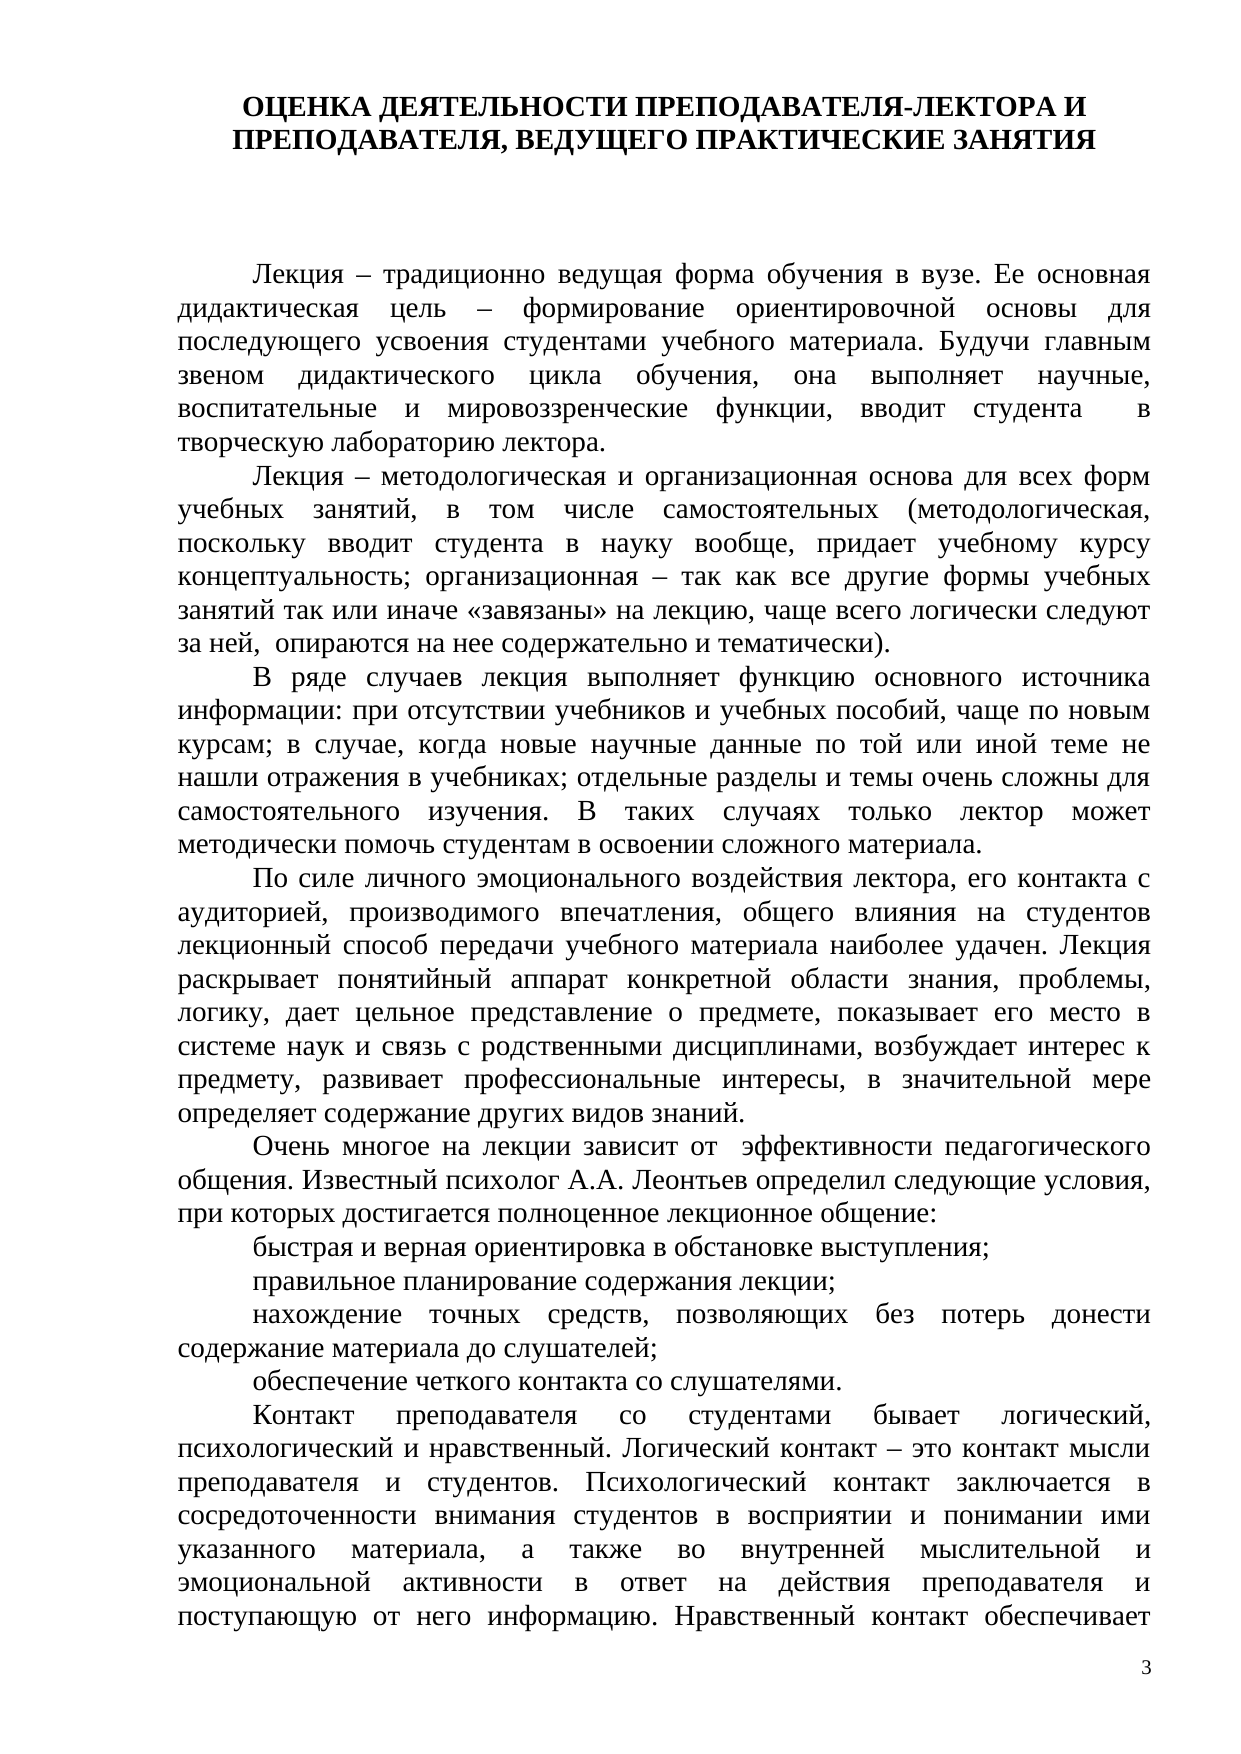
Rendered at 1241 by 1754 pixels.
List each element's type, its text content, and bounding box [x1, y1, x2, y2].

text ОЦЕНКА ДЕЯТЕЛЬНОСТИ ПРЕПОДАВАТЕЛЯ-ЛЕКТОРА И ПРЕПОДАВАТЕЛЯ, ВЕДУЩЕГО ПРАКТИЧЕСКИЕ ЗАНЯТИЯ [177, 89, 1152, 156]
text обеспечение четкого контакта со слушателями. [177, 1363, 1152, 1397]
text Лекция – традиционно ведущая форма обучения в вузе. Ее основная дидактическая цель – формирование ориентировочной основы для последующего усвоения студентами учебного материала. Будучи главным звеном дидактического цикла обучения, она выполняет научные, воспитательные и мировоззренческие функции, вводит студента в творческую лабораторию лектора. [177, 256, 1152, 458]
text По силе личного эмоционального воздействия лектора, его контакта с аудиторией, производимого впечатления, общего влияния на студентов лекционный способ передачи учебного материала наиболее удачен. Лекция раскрывает понятийный аппарат конкретной области знания, проблемы, логику, дает цельное представление о предмете, показывает его место в системе наук и связь с родственными дисциплинами, возбуждает интерес к предмету, развивает профессиональные интересы, в значительной мере определяет содержание других видов знаний. [177, 860, 1152, 1128]
text Очень многое на лекции зависит от эффективности педагогического общения. Известный психолог А.А. Леонтьев определил следующие условия, при которых достигается полноценное лекционное общение: [177, 1128, 1152, 1229]
text правильное планирование содержания лекции; [177, 1263, 1152, 1296]
text Лекция – методологическая и организационная основа для всех форм учебных занятий, в том числе самостоятельных (методологическая, поскольку вводит студента в науку вообще, придает учебному курсу концептуальность; организационная – так как все другие формы учебных занятий так или иначе «завязаны» на лекцию, чаще всего логически следуют за ней, опираются на нее содержательно и тематически). [177, 458, 1152, 659]
text В ряде случаев лекция выполняет функцию основного источника информации: при отсутствии учебников и учебных пособий, чаще по новым курсам; в случае, когда новые научные данные по той или иной теме не нашли отражения в учебниках; отдельные разделы и темы очень сложны для самостоятельного изучения. В таких случаях только лектор может методически помочь студентам в освоении сложного материала. [177, 659, 1152, 860]
text нахождение точных средств, позволяющих без потерь донести содержание материала до слушателей; [177, 1296, 1152, 1363]
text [177, 1397, 1152, 1632]
text быстрая и верная ориентировка в обстановке выступления; [177, 1229, 1152, 1263]
